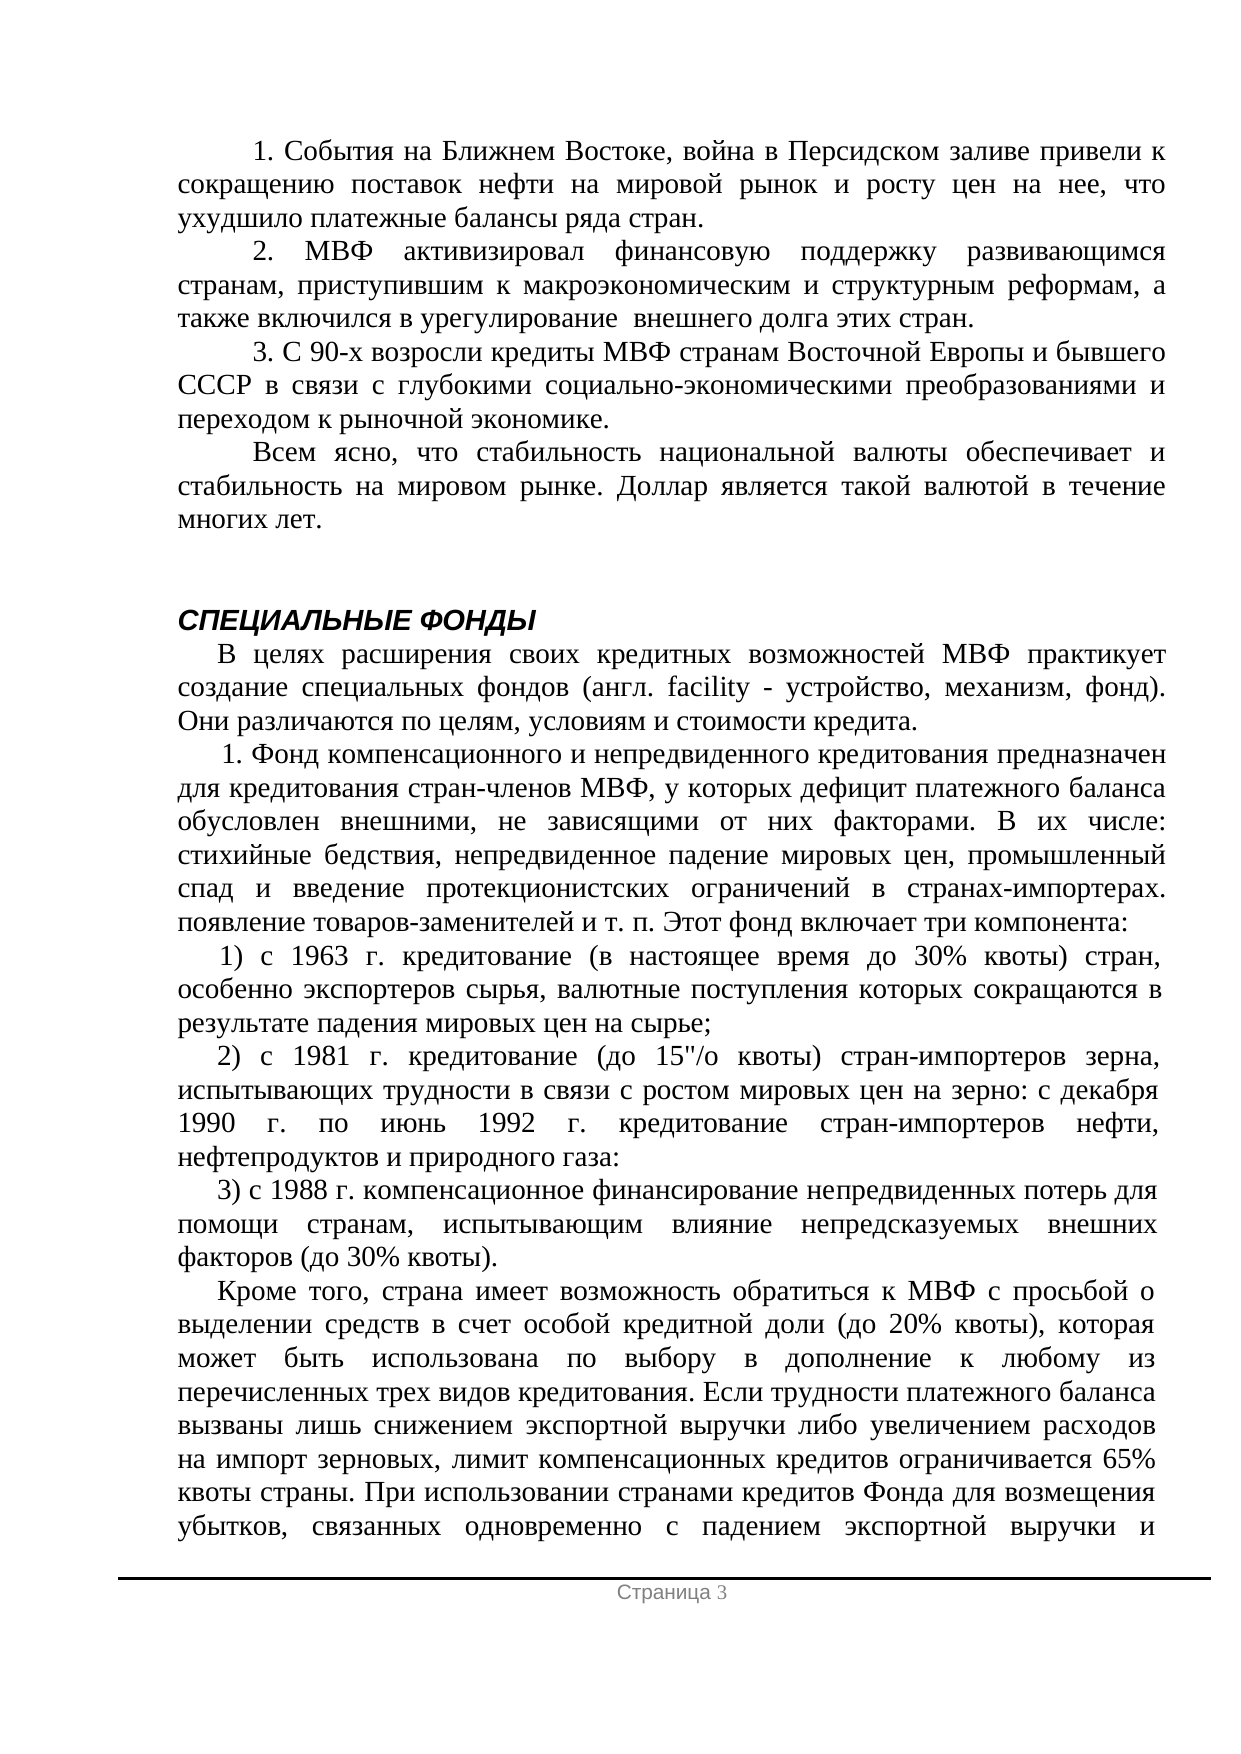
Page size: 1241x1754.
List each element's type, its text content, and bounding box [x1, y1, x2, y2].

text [177, 1273, 1156, 1542]
text 3. С 90-х возросли кредиты МВФ странам Восточной Европы и бывшего СССР в связи с глубокими социально-экономическими преобразованиями и переходом к рыночной экономике. [177, 334, 1166, 435]
text 2. МВФ активизировал финансовую поддержку развивающимся странам, приступившим к макроэкономическим и структурным реформам, а также включился в урегулирование внешнего долга этих стран. [177, 233, 1166, 334]
text 1. События на Ближнем Востоке, война в Персидском заливе привели к сокращению поставок нефти на мировой рынок и росту цен на нее, что ухудшило платежные балансы ряда стран. [177, 133, 1166, 233]
text 3) с 1988 г. компенсационное финансирование непредвиденных потерь для помощи странам, испытывающим влияние непредсказуемых внешних факторов (до 30% квоты). [177, 1173, 1158, 1273]
text 1) с 1963 г. кредитование (в настоящее время до 30% квоты) стран, особенно экспортеров сырья, валютные поступления которых сокращаются в результате падения мировых цен на сырье; [177, 938, 1162, 1038]
text Всем ясно, что стабильность национальной валюты обеспечивает и стабильность на мировом рынке. Доллар является такой валютой в течение многих лет. [177, 435, 1166, 535]
text 1. Фонд компенсационного и непредвиденного кредитования предназначен для кредитования стран-членов МВФ, у которых дефицит платежного баланса обусловлен внешними, не зависящими от них факторами. В их числе: стихийные бедствия, непредвиденное падение мировых цен, промышленный спад и введение протекционистских ограничений в странах-импортерах. появление товаров-заменителей и т. п. Этот фонд включает три компонента: [177, 737, 1166, 938]
text В целях расширения своих кредитных возможностей МВФ практикует создание специальных фондов (англ. facility - устройство, механизм, фонд). Они различаются по целям, условиям и стоимости кредита. [177, 636, 1166, 737]
text СПЕЦИАЛЬНЫЕ ФОНДЫ [177, 602, 1166, 636]
text 2) с 1981 г. кредитование (до 15"/о квоты) стран-импортеров зерна, испытывающих трудности в связи с ростом мировых цен на зерно: с декабря 1990 г. по июнь 1992 г. кредитование стран-импортеров нефти, нефтепродуктов и природного газа: [177, 1038, 1160, 1173]
